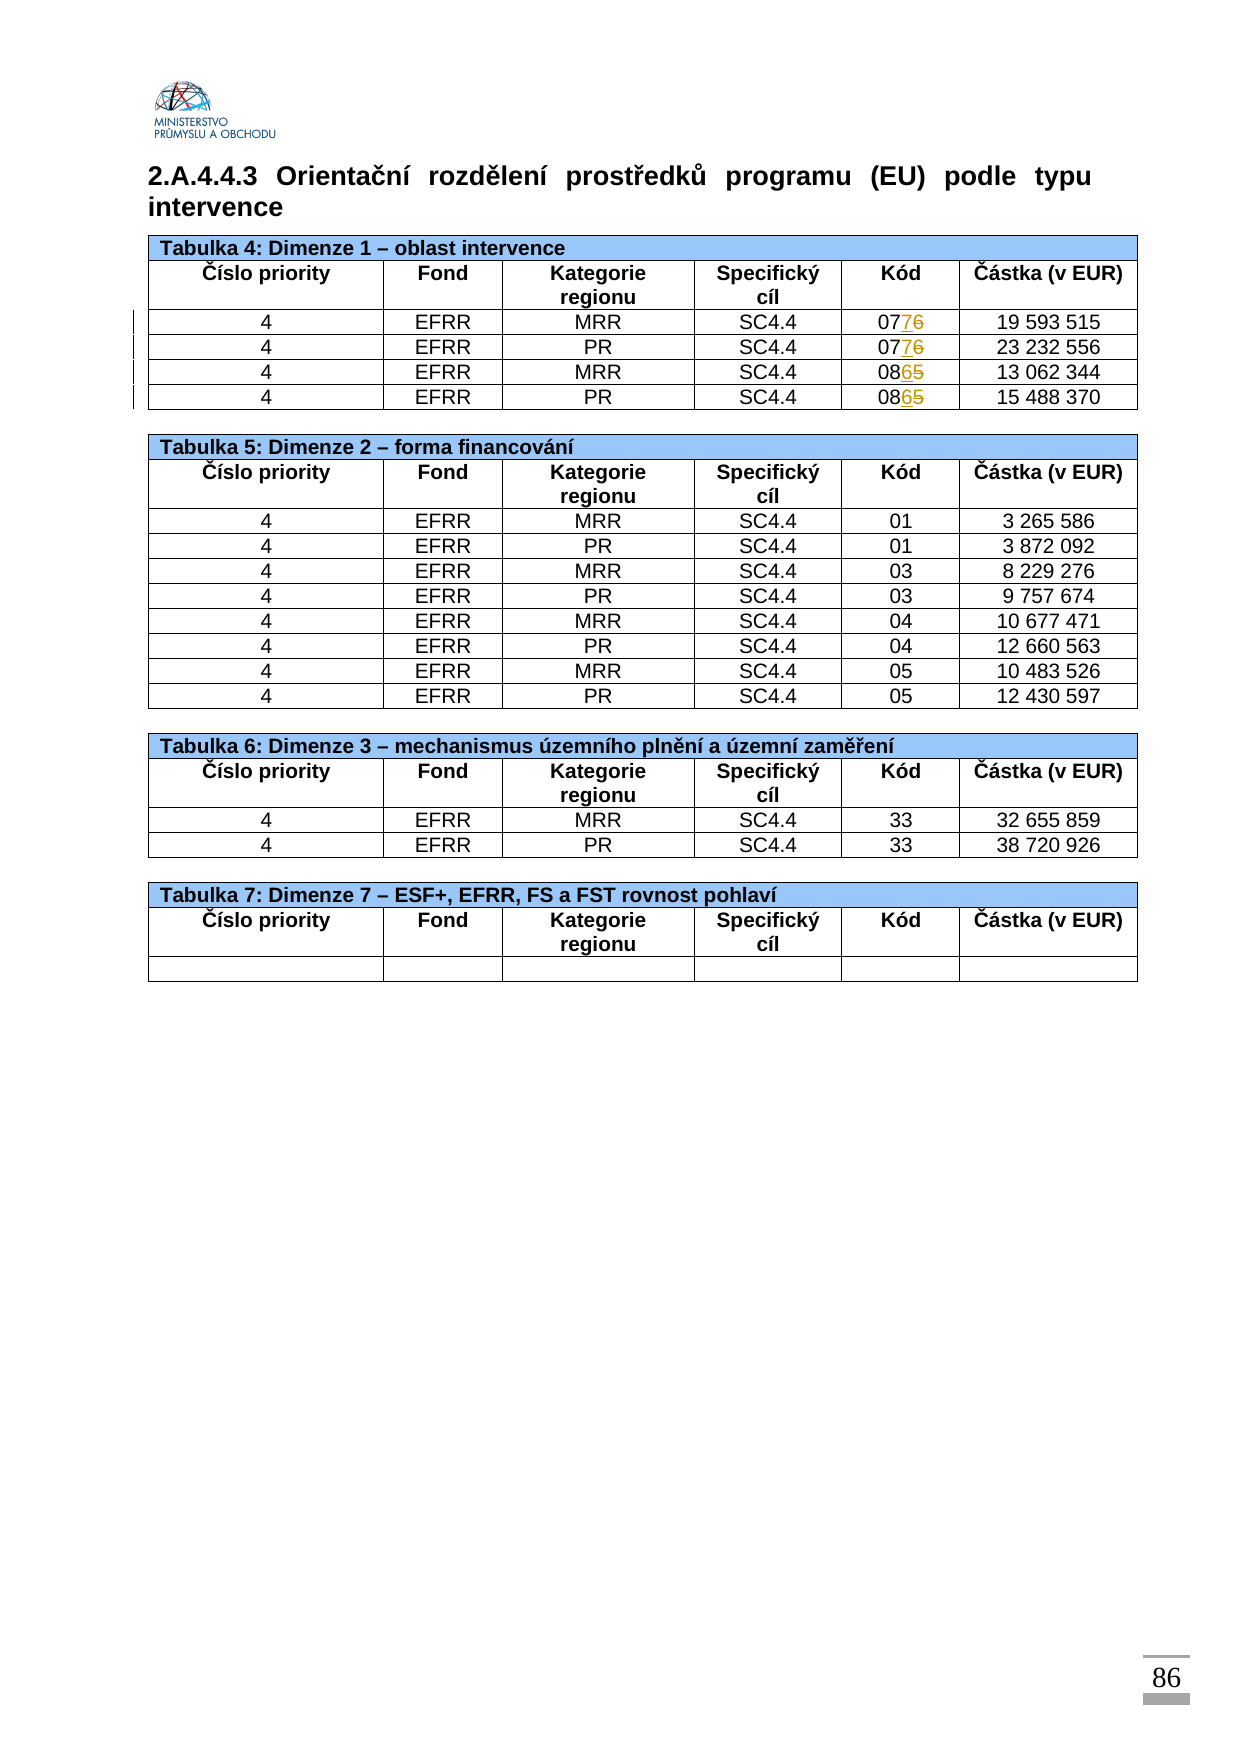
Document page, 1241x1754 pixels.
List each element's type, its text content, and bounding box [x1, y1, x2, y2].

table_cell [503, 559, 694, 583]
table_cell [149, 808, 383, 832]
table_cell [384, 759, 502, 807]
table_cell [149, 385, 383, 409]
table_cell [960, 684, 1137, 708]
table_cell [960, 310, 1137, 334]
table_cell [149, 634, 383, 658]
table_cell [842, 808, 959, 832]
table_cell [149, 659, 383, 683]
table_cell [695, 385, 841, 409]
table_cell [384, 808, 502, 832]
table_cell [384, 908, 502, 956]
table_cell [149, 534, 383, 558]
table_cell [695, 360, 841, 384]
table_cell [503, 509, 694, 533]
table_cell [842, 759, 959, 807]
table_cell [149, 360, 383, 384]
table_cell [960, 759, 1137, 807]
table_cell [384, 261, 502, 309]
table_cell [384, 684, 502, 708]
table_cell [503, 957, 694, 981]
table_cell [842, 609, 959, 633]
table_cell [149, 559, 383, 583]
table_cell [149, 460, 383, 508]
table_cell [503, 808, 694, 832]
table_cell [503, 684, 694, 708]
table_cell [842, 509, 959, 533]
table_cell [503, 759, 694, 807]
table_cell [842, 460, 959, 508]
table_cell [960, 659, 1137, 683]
picture [147, 73, 283, 146]
subtitle 2.A.4.4.3 Orientační rozdělení prostředků programu (EU) podle typu intervence [148, 160, 1092, 223]
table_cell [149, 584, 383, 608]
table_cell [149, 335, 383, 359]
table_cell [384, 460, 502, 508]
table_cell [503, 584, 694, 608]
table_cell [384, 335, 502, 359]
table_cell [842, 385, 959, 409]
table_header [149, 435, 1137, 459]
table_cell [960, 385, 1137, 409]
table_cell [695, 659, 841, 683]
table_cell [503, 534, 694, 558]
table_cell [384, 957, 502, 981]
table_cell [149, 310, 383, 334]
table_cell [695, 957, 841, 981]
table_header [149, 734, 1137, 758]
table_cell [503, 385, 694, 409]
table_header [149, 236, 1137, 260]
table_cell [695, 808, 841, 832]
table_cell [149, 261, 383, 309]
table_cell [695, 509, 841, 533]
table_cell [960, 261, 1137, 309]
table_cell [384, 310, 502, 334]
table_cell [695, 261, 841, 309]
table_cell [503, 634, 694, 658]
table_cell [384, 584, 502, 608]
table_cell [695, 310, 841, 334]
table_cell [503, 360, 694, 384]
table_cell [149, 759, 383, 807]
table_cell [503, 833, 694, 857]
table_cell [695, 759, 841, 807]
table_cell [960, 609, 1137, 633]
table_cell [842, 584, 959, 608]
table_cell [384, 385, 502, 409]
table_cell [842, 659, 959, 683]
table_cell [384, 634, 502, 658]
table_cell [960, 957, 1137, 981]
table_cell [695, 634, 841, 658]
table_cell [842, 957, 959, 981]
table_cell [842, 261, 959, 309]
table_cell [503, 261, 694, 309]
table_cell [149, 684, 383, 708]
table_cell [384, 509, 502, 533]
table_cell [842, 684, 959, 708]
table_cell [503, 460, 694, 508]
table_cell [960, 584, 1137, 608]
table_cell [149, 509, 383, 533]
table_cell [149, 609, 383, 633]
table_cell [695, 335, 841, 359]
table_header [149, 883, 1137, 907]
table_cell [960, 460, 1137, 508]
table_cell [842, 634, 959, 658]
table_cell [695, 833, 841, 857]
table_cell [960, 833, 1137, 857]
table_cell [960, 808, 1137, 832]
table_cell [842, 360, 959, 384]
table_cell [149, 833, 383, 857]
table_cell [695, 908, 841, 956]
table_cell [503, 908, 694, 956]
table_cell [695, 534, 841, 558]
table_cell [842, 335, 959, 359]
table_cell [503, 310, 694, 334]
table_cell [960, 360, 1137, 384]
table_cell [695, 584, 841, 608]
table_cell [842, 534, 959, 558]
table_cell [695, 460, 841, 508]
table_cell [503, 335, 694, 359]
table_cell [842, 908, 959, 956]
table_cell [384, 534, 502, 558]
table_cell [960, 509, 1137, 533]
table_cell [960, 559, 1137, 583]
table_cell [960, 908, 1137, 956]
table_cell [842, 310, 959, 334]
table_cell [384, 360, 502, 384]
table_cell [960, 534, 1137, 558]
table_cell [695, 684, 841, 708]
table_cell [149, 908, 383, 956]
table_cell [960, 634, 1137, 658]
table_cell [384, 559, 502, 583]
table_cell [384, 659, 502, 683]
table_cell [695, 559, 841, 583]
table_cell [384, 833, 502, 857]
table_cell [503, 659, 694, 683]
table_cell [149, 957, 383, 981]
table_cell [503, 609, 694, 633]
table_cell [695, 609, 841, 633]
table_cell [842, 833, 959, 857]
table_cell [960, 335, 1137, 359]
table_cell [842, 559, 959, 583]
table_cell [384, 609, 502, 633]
